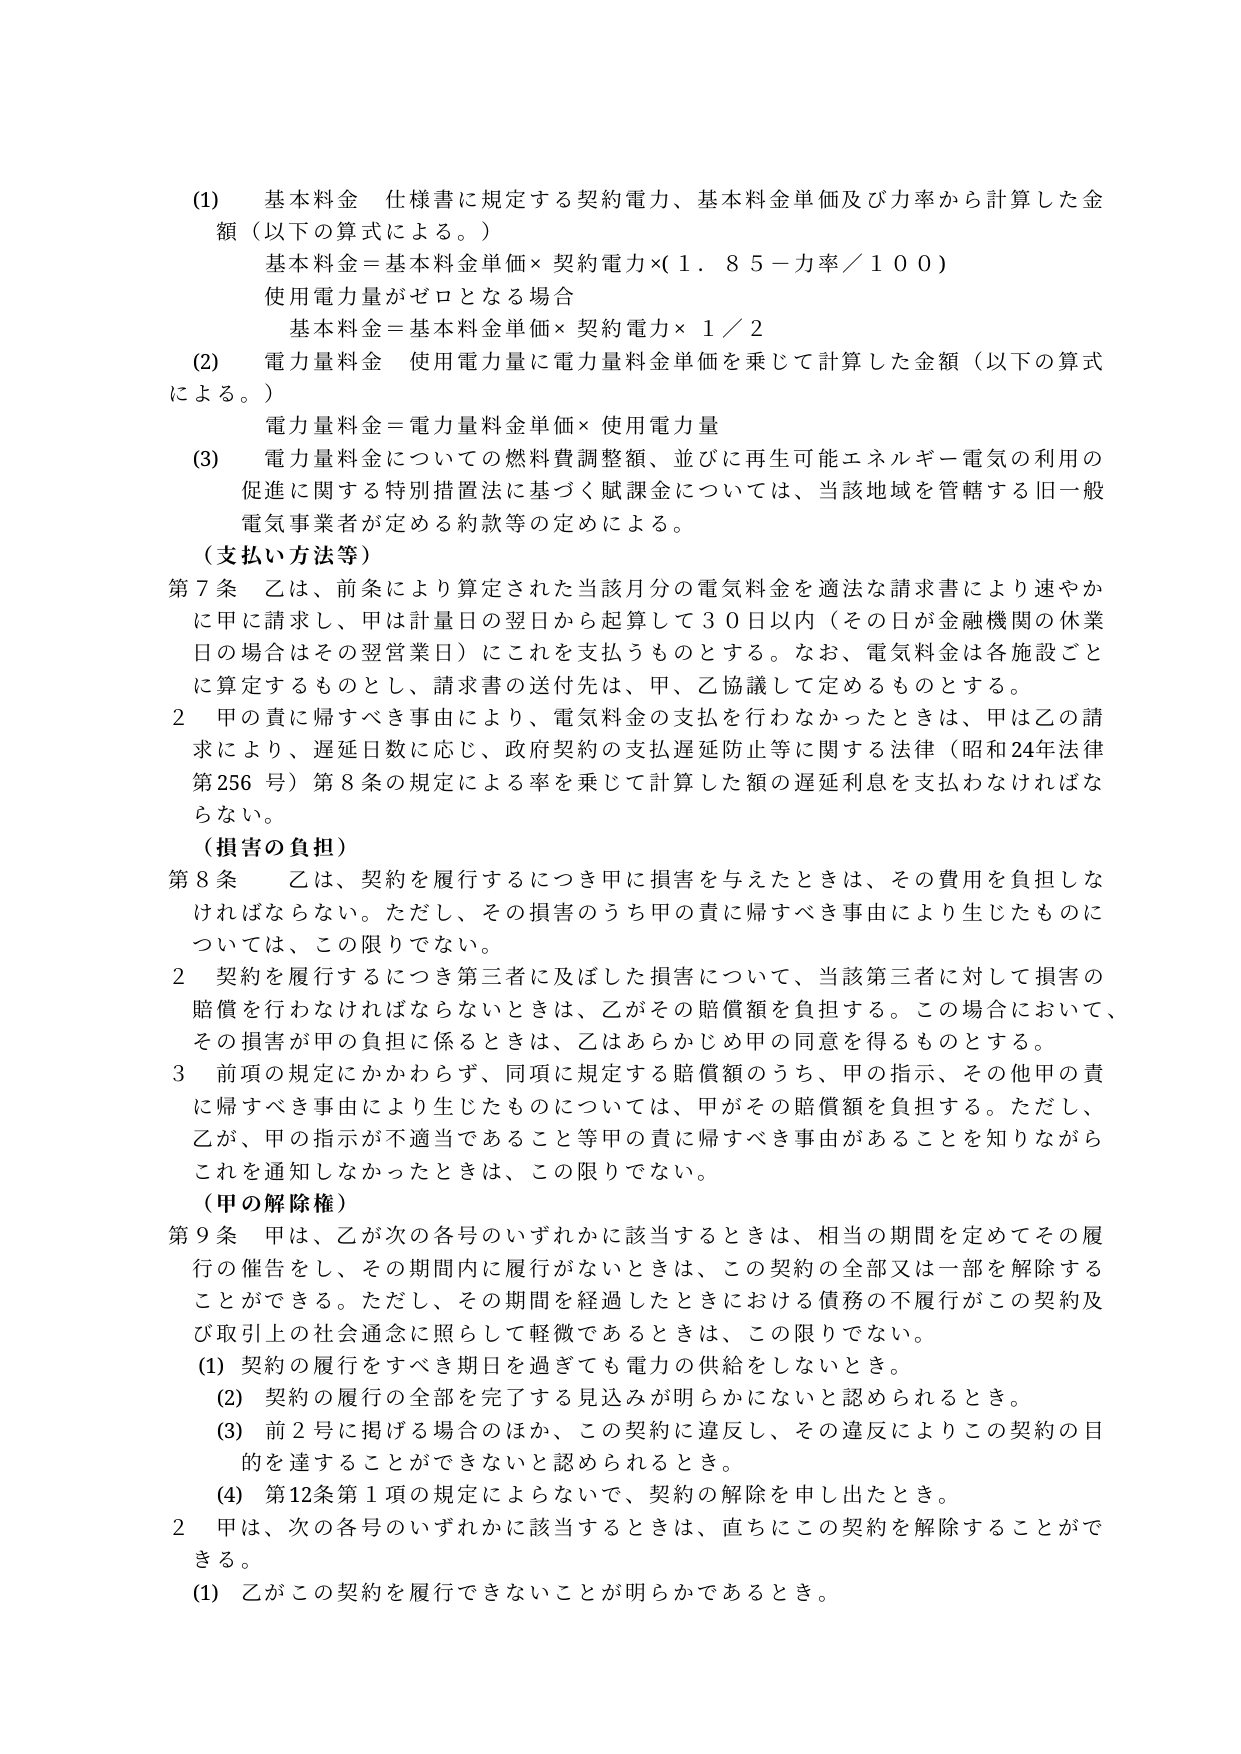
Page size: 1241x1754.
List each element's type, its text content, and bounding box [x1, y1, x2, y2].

text (2) 契約の履行の全部を完了する見込みが明らかにないと認められるとき。 [179, 1381, 1107, 1413]
text 基本料金＝基本料金単価×契約電力×１／２ [168, 312, 1107, 344]
text (1) 基本料金 仕様書に規定する契約電力、基本料金単価及び力率から計算した金額（以下の算式による。） [182, 182, 1107, 247]
text (2) 電力量料金 使用電力量に電力量料金単価を乗じて計算した金額（以下の算式による。） [168, 344, 1107, 409]
text 第９条 甲は、乙が次の各号のいずれかに該当するときは、相当の期間を定めてその履行の催告をし、その期間内に履行がないときは、この契約の全部又は一部を解除することができる。ただし、その期間を経過したときにおける債務の不履行がこの契約及び取引上の社会通念に照らして軽微であるときは、この限りでない。 [168, 1219, 1107, 1348]
text （支払い方法等） [168, 538, 1107, 571]
text （損害の負担） [168, 830, 1107, 862]
text (4) 第12条第１項の規定によらないで、契約の解除を申し出たとき。 [179, 1478, 1107, 1510]
text (3) 前２号に掲げる場合のほか、この契約に違反し、その違反によりこの契約の目的を達することができないと認められるとき。 [200, 1413, 1107, 1478]
text ２ 甲の責に帰すべき事由により、電気料金の支払を行わなかったときは、甲は乙の請求により、遅延日数に応じ、政府契約の支払遅延防止等に関する法律（昭和24年法律第256号）第８条の規定による率を乗じて計算した額の遅延利息を支払わなければならない。 [168, 700, 1107, 830]
text 使用電力量がゼロとなる場合 [168, 279, 1107, 312]
text ２ 甲は、次の各号のいずれかに該当するときは、直ちにこの契約を解除することができる。 [168, 1510, 1107, 1575]
text (3) 電力量料金についての燃料費調整額、並びに再生可能エネルギー電気の利用の促進に関する特別措置法に基づく賦課金については、当該地域を管轄する旧一般電気事業者が定める約款等の定めによる。 [182, 441, 1107, 538]
text (1) 契約の履行をすべき期日を過ぎても電力の供給をしないとき。 [191, 1348, 1107, 1381]
text ３ 前項の規定にかかわらず、同項に規定する賠償額のうち、甲の指示、その他甲の責に帰すべき事由により生じたものについては、甲がその賠償額を負担する。ただし、乙が、甲の指示が不適当であること等甲の責に帰すべき事由があることを知りながらこれを通知しなかったときは、この限りでない。 [168, 1057, 1107, 1186]
text 第８条 乙は、契約を履行するにつき甲に損害を与えたときは、その費用を負担しなければならない。ただし、その損害のうち甲の責に帰すべき事由により生じたものについては、この限りでない。 [168, 862, 1107, 959]
text 第７条 乙は、前条により算定された当該月分の電気料金を適法な請求書により速やかに甲に請求し、甲は計量日の翌日から起算して３０日以内（その日が金融機関の休業日の場合はその翌営業日）にこれを支払うものとする。なお、電気料金は各施設ごとに算定するものとし、請求書の送付先は、甲、乙協議して定めるものとする。 [168, 571, 1107, 700]
text (1) 乙がこの契約を履行できないことが明らかであるとき。 [189, 1575, 1107, 1607]
text ２ 契約を履行するにつき第三者に及ぼした損害について、当該第三者に対して損害の賠償を行わなければならないときは、乙がその賠償額を負担する。この場合において、その損害が甲の負担に係るときは、乙はあらかじめ甲の同意を得るものとする。 [168, 959, 1107, 1057]
text （甲の解除権） [189, 1186, 1107, 1219]
text 基本料金＝基本料金単価×契約電力×(１.８５－力率／１００) [168, 247, 1107, 279]
text 電力量料金＝電力量料金単価×使用電力量 [168, 409, 1107, 441]
